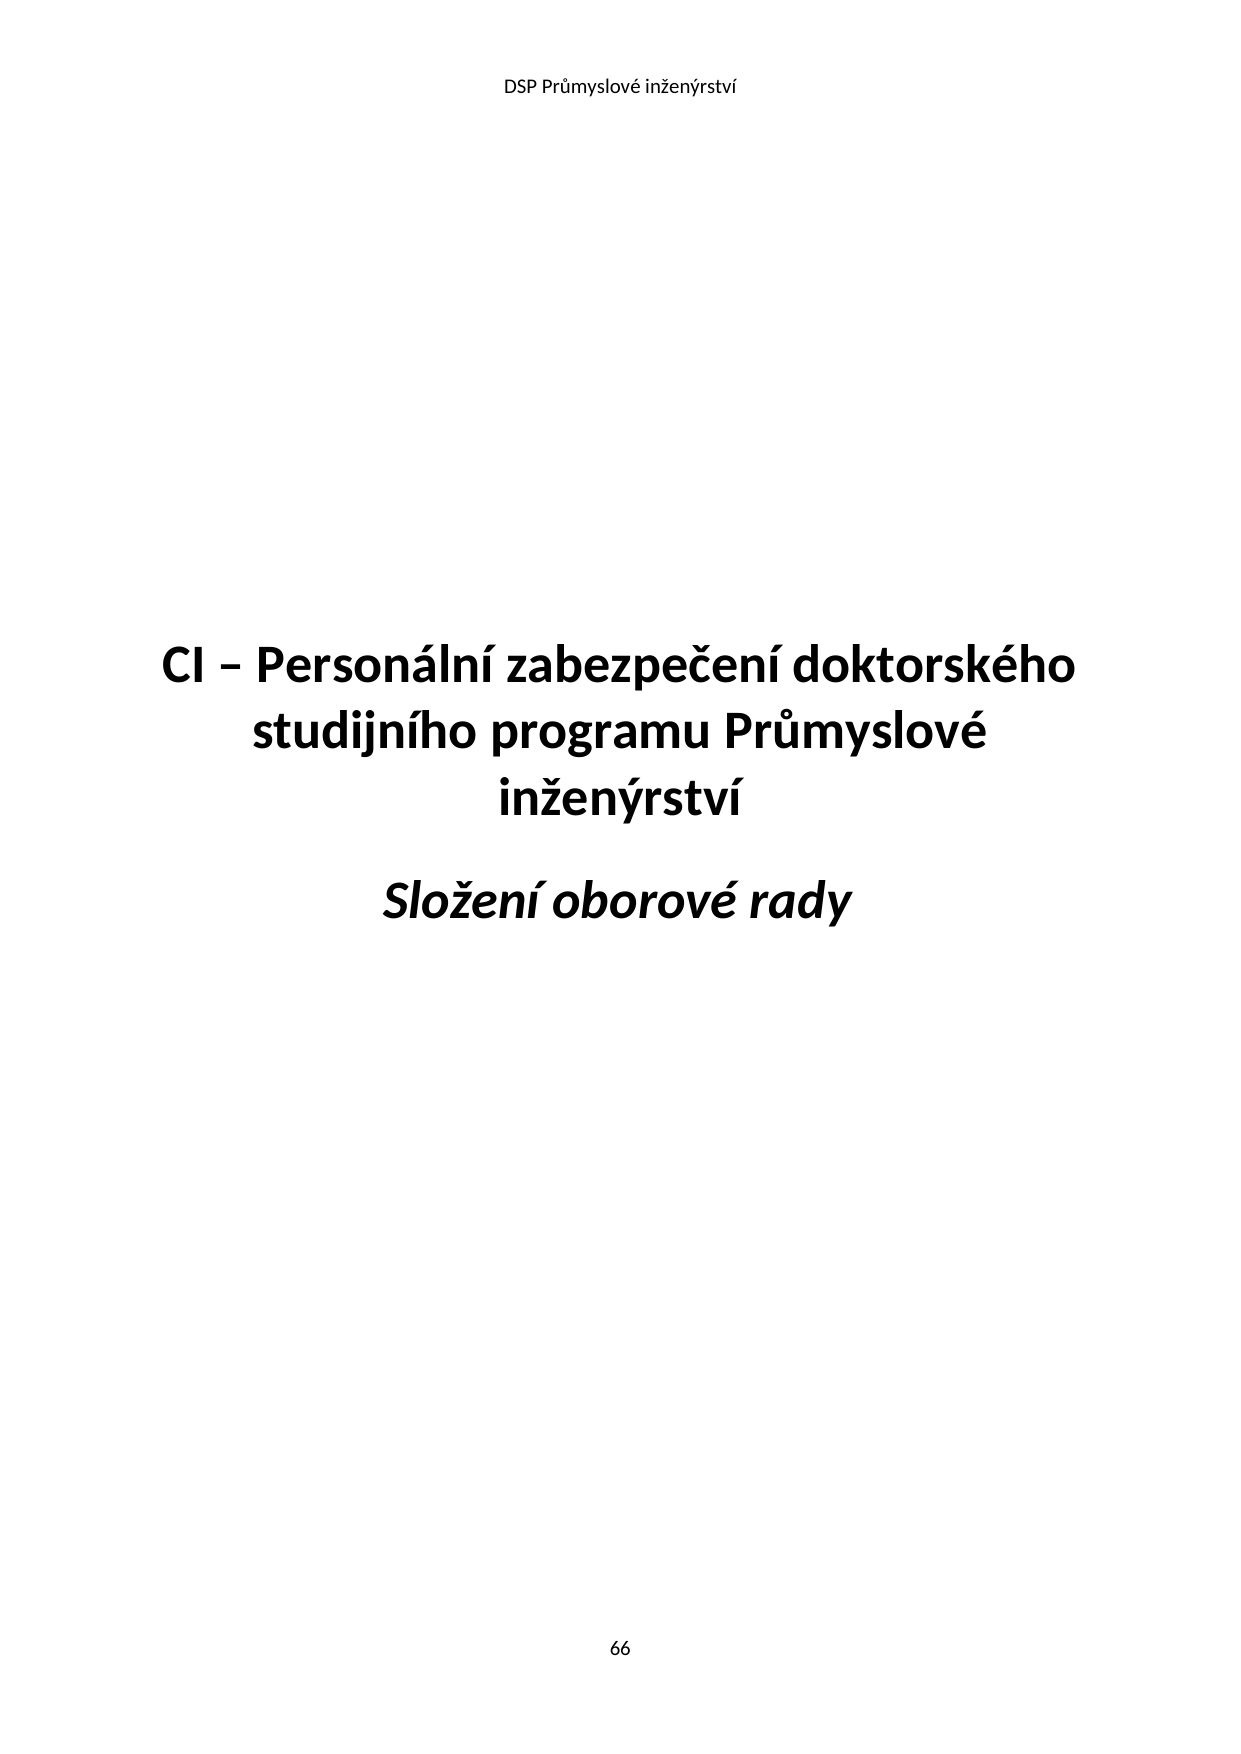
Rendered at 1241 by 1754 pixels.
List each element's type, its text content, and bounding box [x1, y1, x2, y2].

text Složení oborové rady [148, 866, 1093, 932]
text CI – Personální zabezpečení doktorského studijního programu Průmyslové inženýrství [148, 630, 1093, 828]
